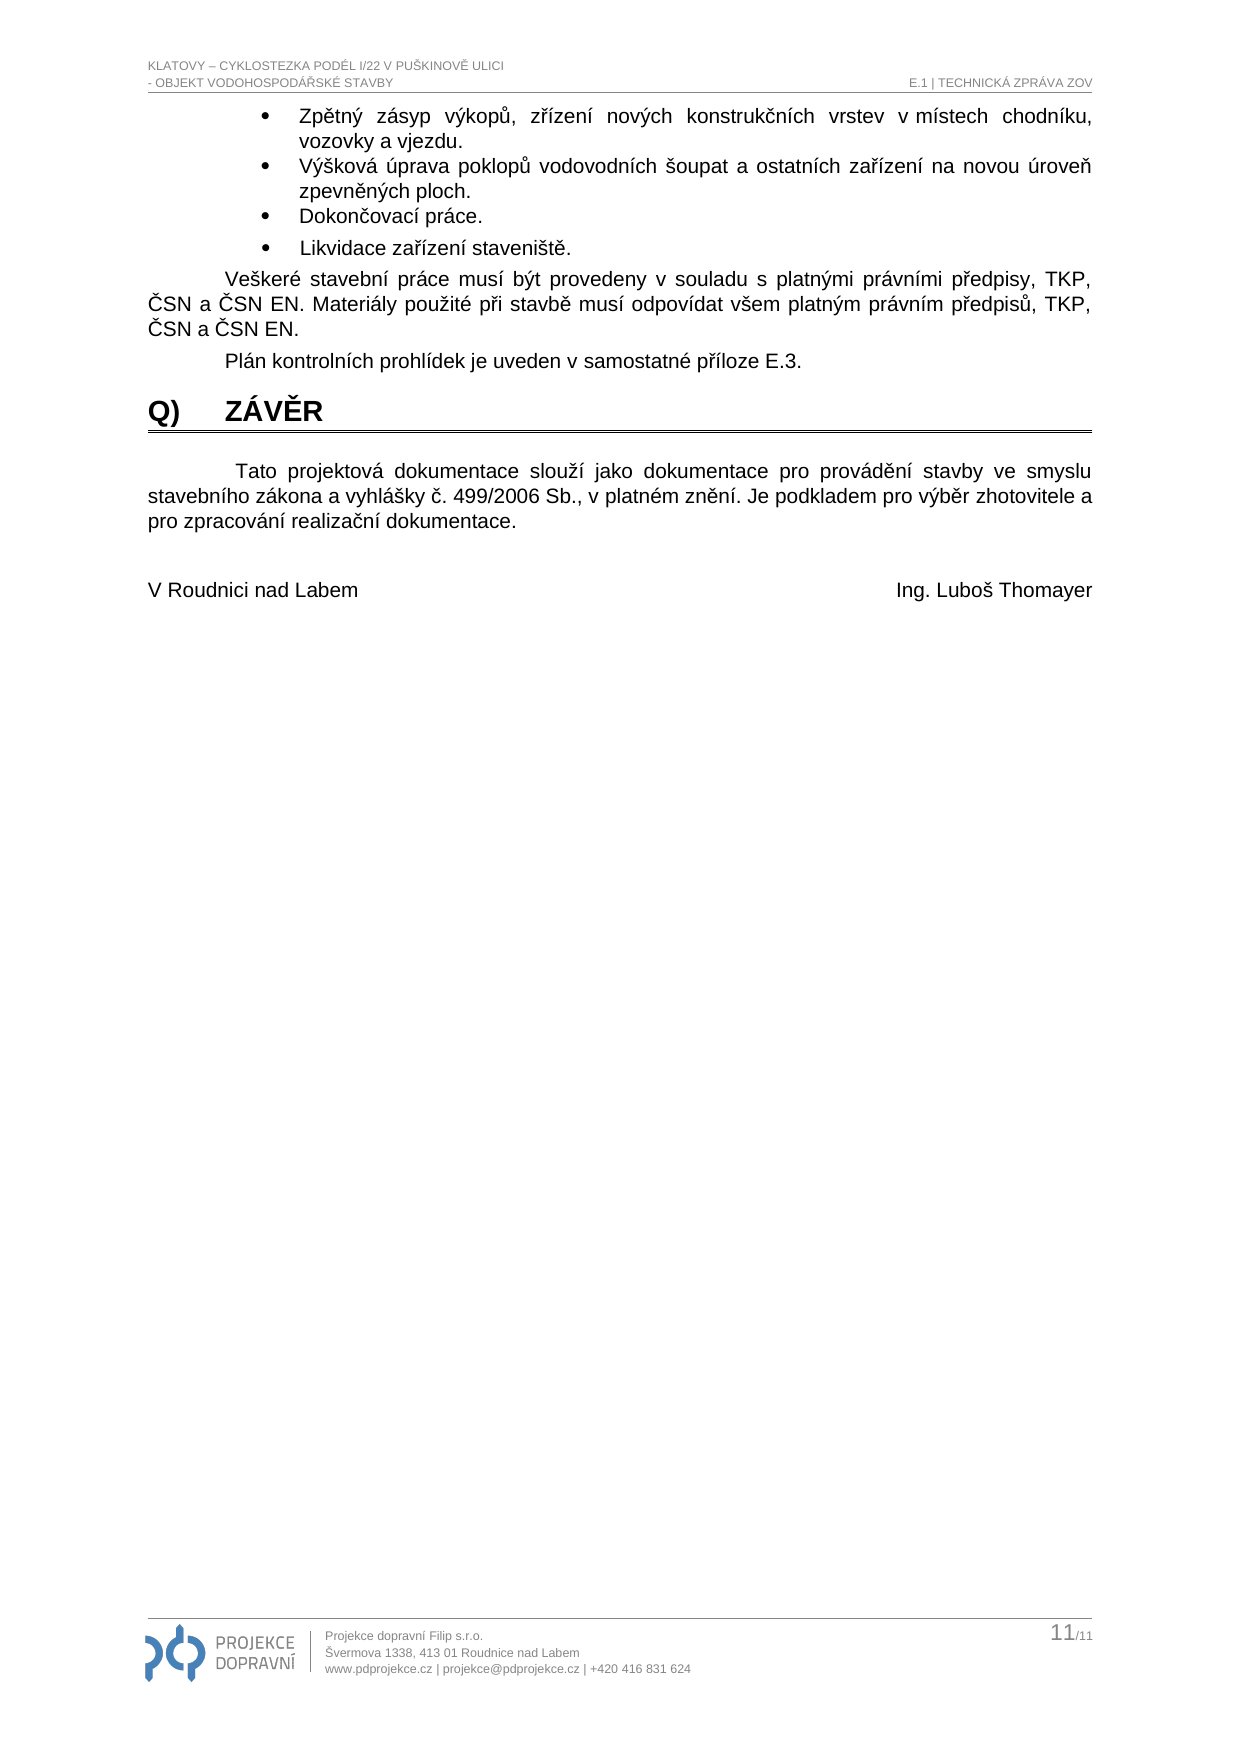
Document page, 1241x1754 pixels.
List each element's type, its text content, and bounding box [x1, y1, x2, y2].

list Výšková úprava poklopů vodovodních šoupat a ostatních zařízení na novou úroveň zpevněných ploch. [262, 154, 1092, 203]
list Dokončovací práce. [262, 204, 1092, 228]
list Zpětný zásyp výkopů, zřízení nových konstrukčních vrstev v místech chodníku, vozovky a vjezdu. [262, 103, 1092, 153]
text Plán kontrolních prohlídek je uveden v samostatné příloze E.3. [148, 348, 1092, 372]
list Závěr [148, 394, 1092, 430]
text V Roudnici nad Labem Ing. Luboš Thomayer [148, 578, 1092, 602]
list Likvidace zařízení staveniště. [262, 236, 1092, 259]
text Tato projektová dokumentace slouží jako dokumentace pro provádění stavby ve smyslu stavebního zákona a vyhlášky č. 499/2006 Sb., v platném znění. Je podkladem pro výběr zhotovitele a pro zpracování realizační dokumentace. [148, 459, 1092, 533]
text Veškeré stavební práce musí být provedeny v souladu s platnými právními předpisy, TKP, ČSN a ČSN EN. Materiály použité při stavbě musí odpovídat všem platným právním předpisů, TKP, ČSN a ČSN EN. [148, 267, 1092, 341]
picture [142, 1621, 299, 1686]
